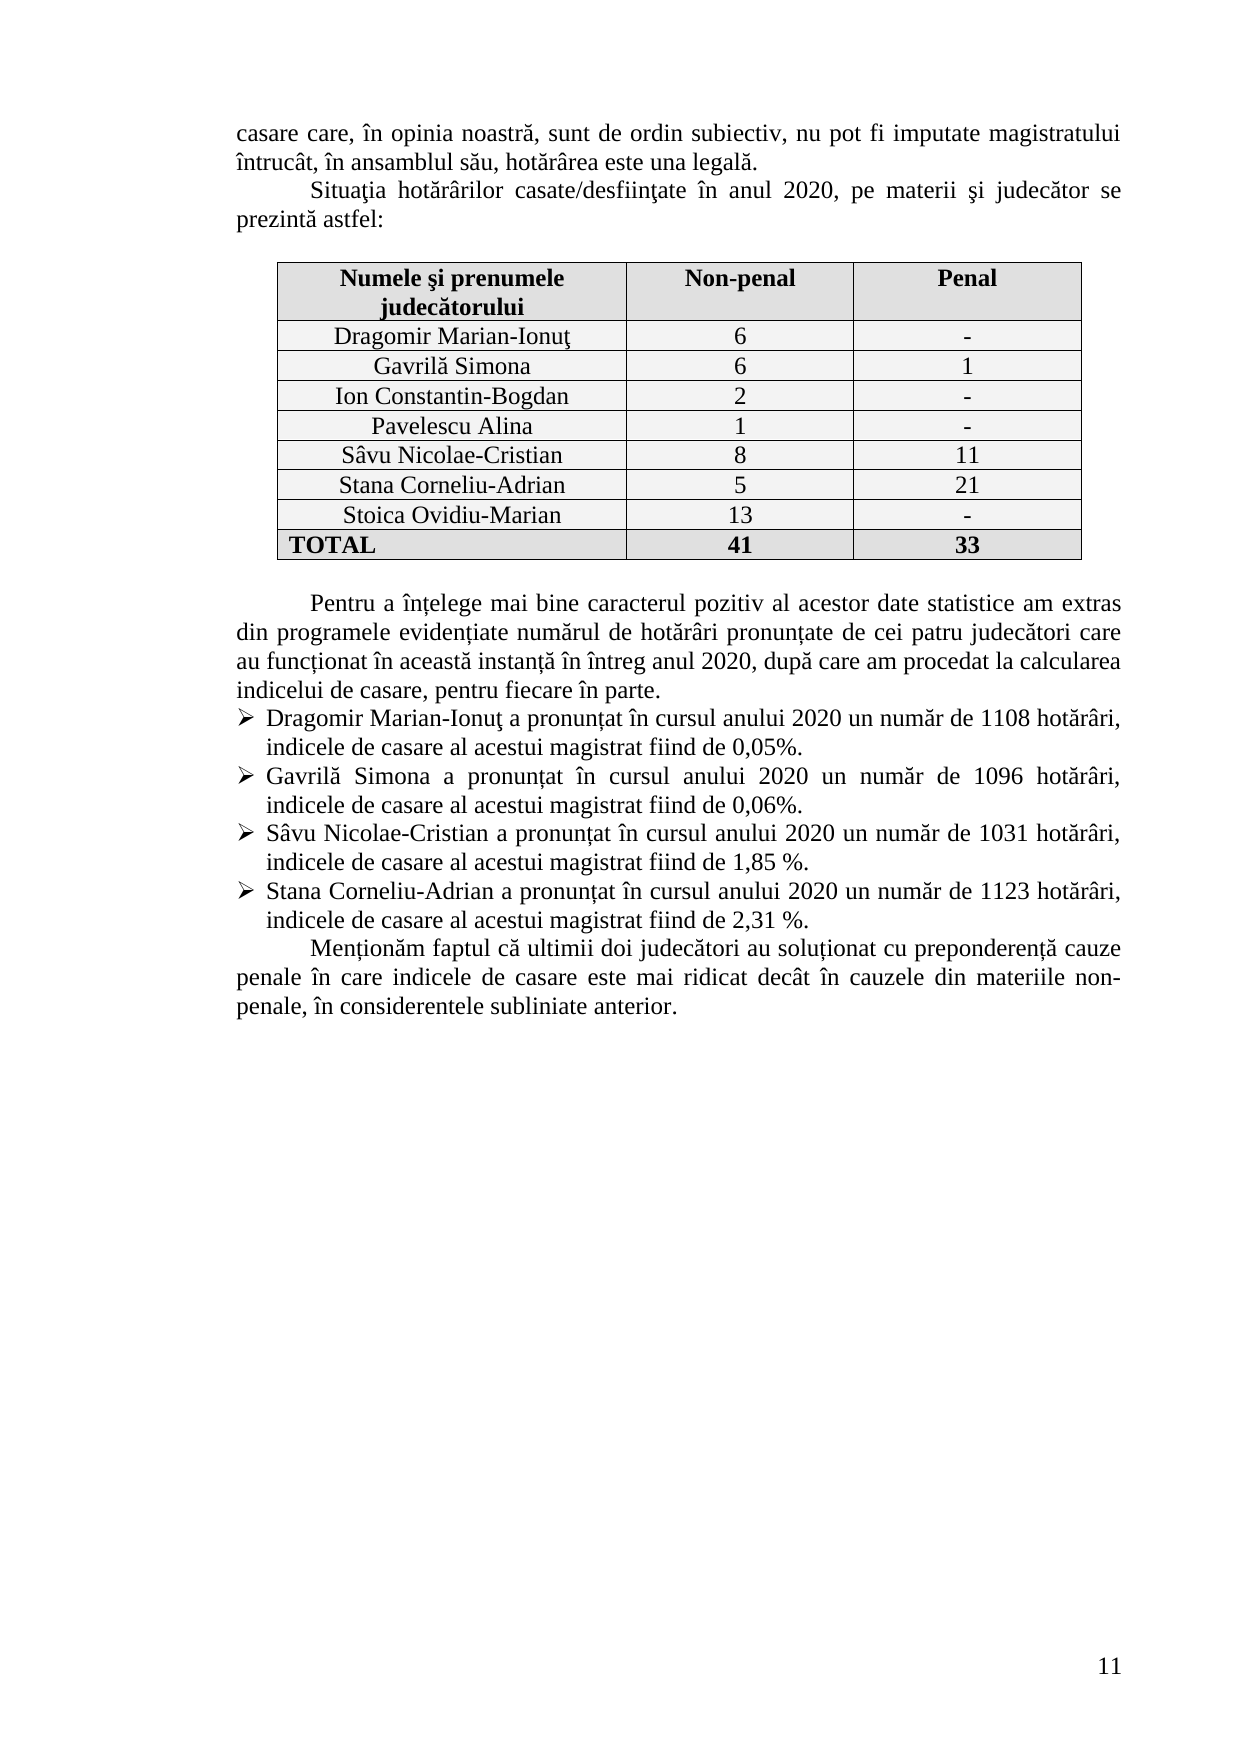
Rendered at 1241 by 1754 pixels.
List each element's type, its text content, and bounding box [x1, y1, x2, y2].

table_cell 33 [854, 530, 1081, 559]
table_cell 2 [627, 381, 853, 410]
table_cell - [854, 381, 1081, 410]
text Situaţia hotărârilor casate/desfiinţate în anul 2020, pe materii şi judecător se prezintă astfel: [236, 176, 1122, 233]
table_cell Pavelescu Alina [278, 411, 626, 439]
table_cell 11 [854, 441, 1081, 469]
table_cell 1 [627, 411, 853, 439]
table_header Numele şi prenumele judecătorului [278, 263, 626, 320]
table_cell 8 [627, 441, 853, 469]
table_header Penal [854, 263, 1081, 320]
table_header Non-penal [627, 263, 853, 320]
table_cell TOTAL [278, 530, 626, 559]
table_cell 6 [627, 321, 853, 350]
table_cell 1 [854, 351, 1081, 380]
table_cell 21 [854, 470, 1081, 499]
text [236, 118, 1122, 176]
table_cell 6 [627, 351, 853, 380]
list Sâvu Nicolae-Cristian a pronunțat în cursul anului 2020 un număr de 1031 hotărâri, indicele de casare al acestui magistrat fiind de 1,85 %. [236, 818, 1122, 876]
list Gavrilă Simona a pronunțat în cursul anului 2020 un număr de 1096 hotărâri, indicele de casare al acestui magistrat fiind de 0,06%. [236, 761, 1122, 818]
table_cell Stoica Ovidiu-Marian [278, 500, 626, 529]
table_cell Ion Constantin-Bogdan [278, 381, 626, 410]
text Menționăm faptul că ultimii doi judecători au soluționat cu preponderență cauze penale în care indicele de casare este mai ridicat decât în cauzele din materiile non-penale, în considerentele subliniate anterior. [236, 933, 1122, 1020]
text Pentru a înțelege mai bine caracterul pozitiv al acestor date statistice am extras din programele evidențiate numărul de hotărâri pronunțate de cei patru judecători care au funcționat în această instanță în întreg anul 2020, după care am procedat la calcularea indicelui de casare, pentru fiecare în parte. [236, 588, 1122, 703]
table_cell Sâvu Nicolae-Cristian [278, 441, 626, 469]
table_cell Stana Corneliu-Adrian [278, 470, 626, 499]
list Stana Corneliu-Adrian a pronunțat în cursul anului 2020 un număr de 1123 hotărâri, indicele de casare al acestui magistrat fiind de 2,31 %. [236, 876, 1122, 933]
table_cell 41 [627, 530, 853, 559]
list Dragomir Marian-Ionuţ a pronunțat în cursul anului 2020 un număr de 1108 hotărâri, indicele de casare al acestui magistrat fiind de 0,05%. [236, 703, 1122, 761]
table_cell 5 [627, 470, 853, 499]
table_cell - [854, 321, 1081, 350]
table_cell - [854, 411, 1081, 439]
table_cell Gavrilă Simona [278, 351, 626, 380]
table_cell Dragomir Marian-Ionuţ [278, 321, 626, 350]
table_cell 13 [627, 500, 853, 529]
table_cell - [854, 500, 1081, 529]
